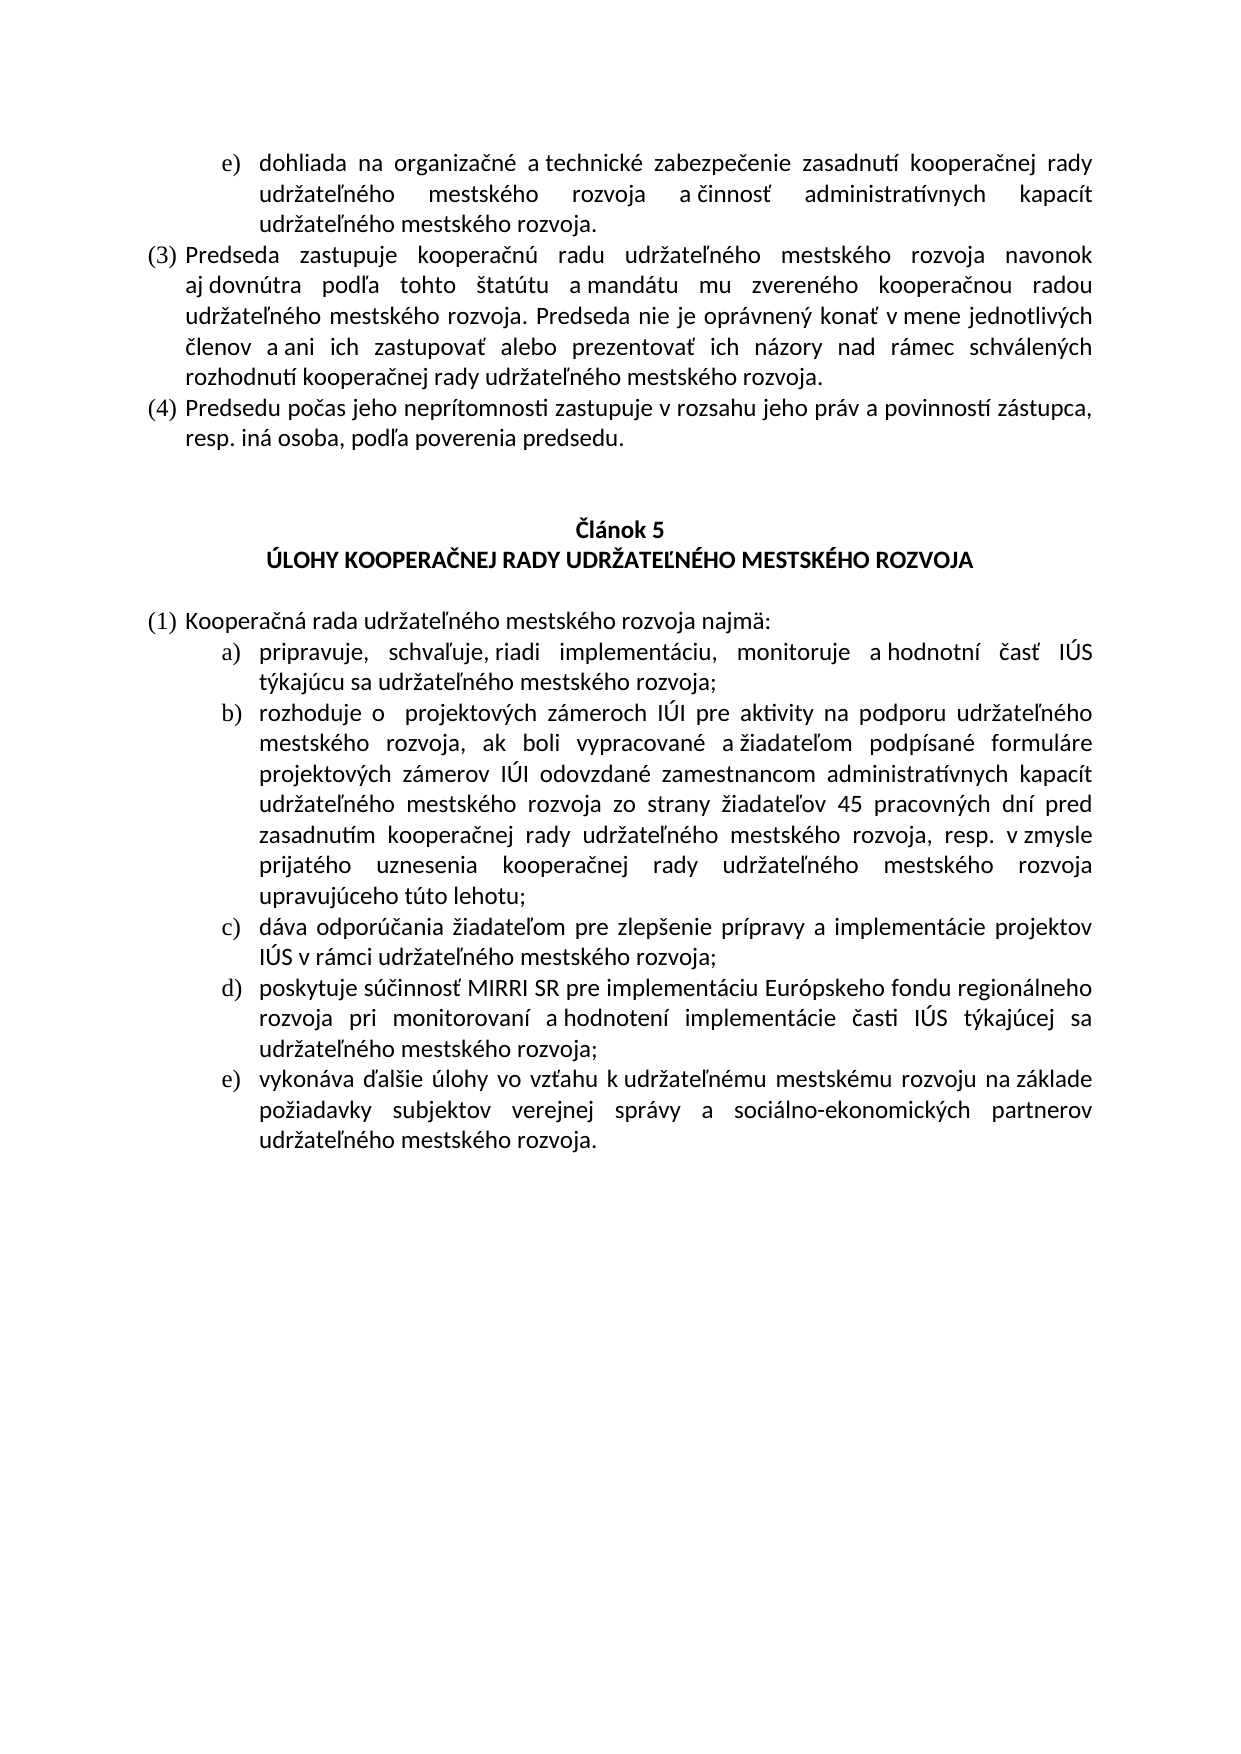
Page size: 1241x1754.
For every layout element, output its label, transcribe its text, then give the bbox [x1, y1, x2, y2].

text ÚLOHY KOOPERAČNEJ RADY UDRŽATEĽNÉHO MESTSKÉHO ROZVOJA [148, 544, 1093, 575]
list vykonáva ďalšie úlohy vo vzťahu k udržateľnému mestskému rozvoju na základe požiadavky subjektov verejnej správy a sociálno-ekonomických partnerov udržateľného mestského rozvoja. [221, 1063, 1093, 1155]
list dáva odporúčania žiadateľom pre zlepšenie prípravy a implementácie projektov IÚS v rámci udržateľného mestského rozvoja; [221, 911, 1093, 972]
list pripravuje, schvaľuje, riadi implementáciu, monitoruje a hodnotní časť IÚS týkajúcu sa udržateľného mestského rozvoja; [221, 636, 1093, 697]
list Predseda zastupuje kooperačnú radu udržateľného mestského rozvoja navonok aj dovnútra podľa tohto štatútu a mandátu mu zvereného kooperačnou radou udržateľného mestského rozvoja. Predseda nie je oprávnený konať v mene jednotlivých členov a ani ich zastupovať alebo prezentovať ich názory nad rámec schválených rozhodnutí kooperačnej rady udržateľného mestského rozvoja. [148, 239, 1093, 392]
text Článok 5 [148, 514, 1093, 544]
list poskytuje súčinnosť MIRRI SR pre implementáciu Európskeho fondu regionálneho rozvoja pri monitorovaní a hodnotení implementácie časti IÚS týkajúcej sa udržateľného mestského rozvoja; [221, 972, 1093, 1063]
list Predsedu počas jeho neprítomnosti zastupuje v rozsahu jeho práv a povinností zástupca, resp. iná osoba, podľa poverenia predsedu. [148, 392, 1093, 453]
list rozhoduje o projektových zámeroch IÚI pre aktivity na podporu udržateľného mestského rozvoja, ak boli vypracované a žiadateľom podpísané formuláre projektových zámerov IÚI odovzdané zamestnancom administratívnych kapacít udržateľného mestského rozvoja zo strany žiadateľov 45 pracovných dní pred zasadnutím kooperačnej rady udržateľného mestského rozvoja, resp. v zmysle prijatého uznesenia kooperačnej rady udržateľného mestského rozvoja upravujúceho túto lehotu; [221, 697, 1093, 911]
list dohliada na organizačné a technické zabezpečenie zasadnutí kooperačnej rady udržateľného mestského rozvoja a činnosť administratívnych kapacít udržateľného mestského rozvoja. [221, 148, 1093, 239]
list Kooperačná rada udržateľného mestského rozvoja najmä: [148, 605, 1093, 636]
